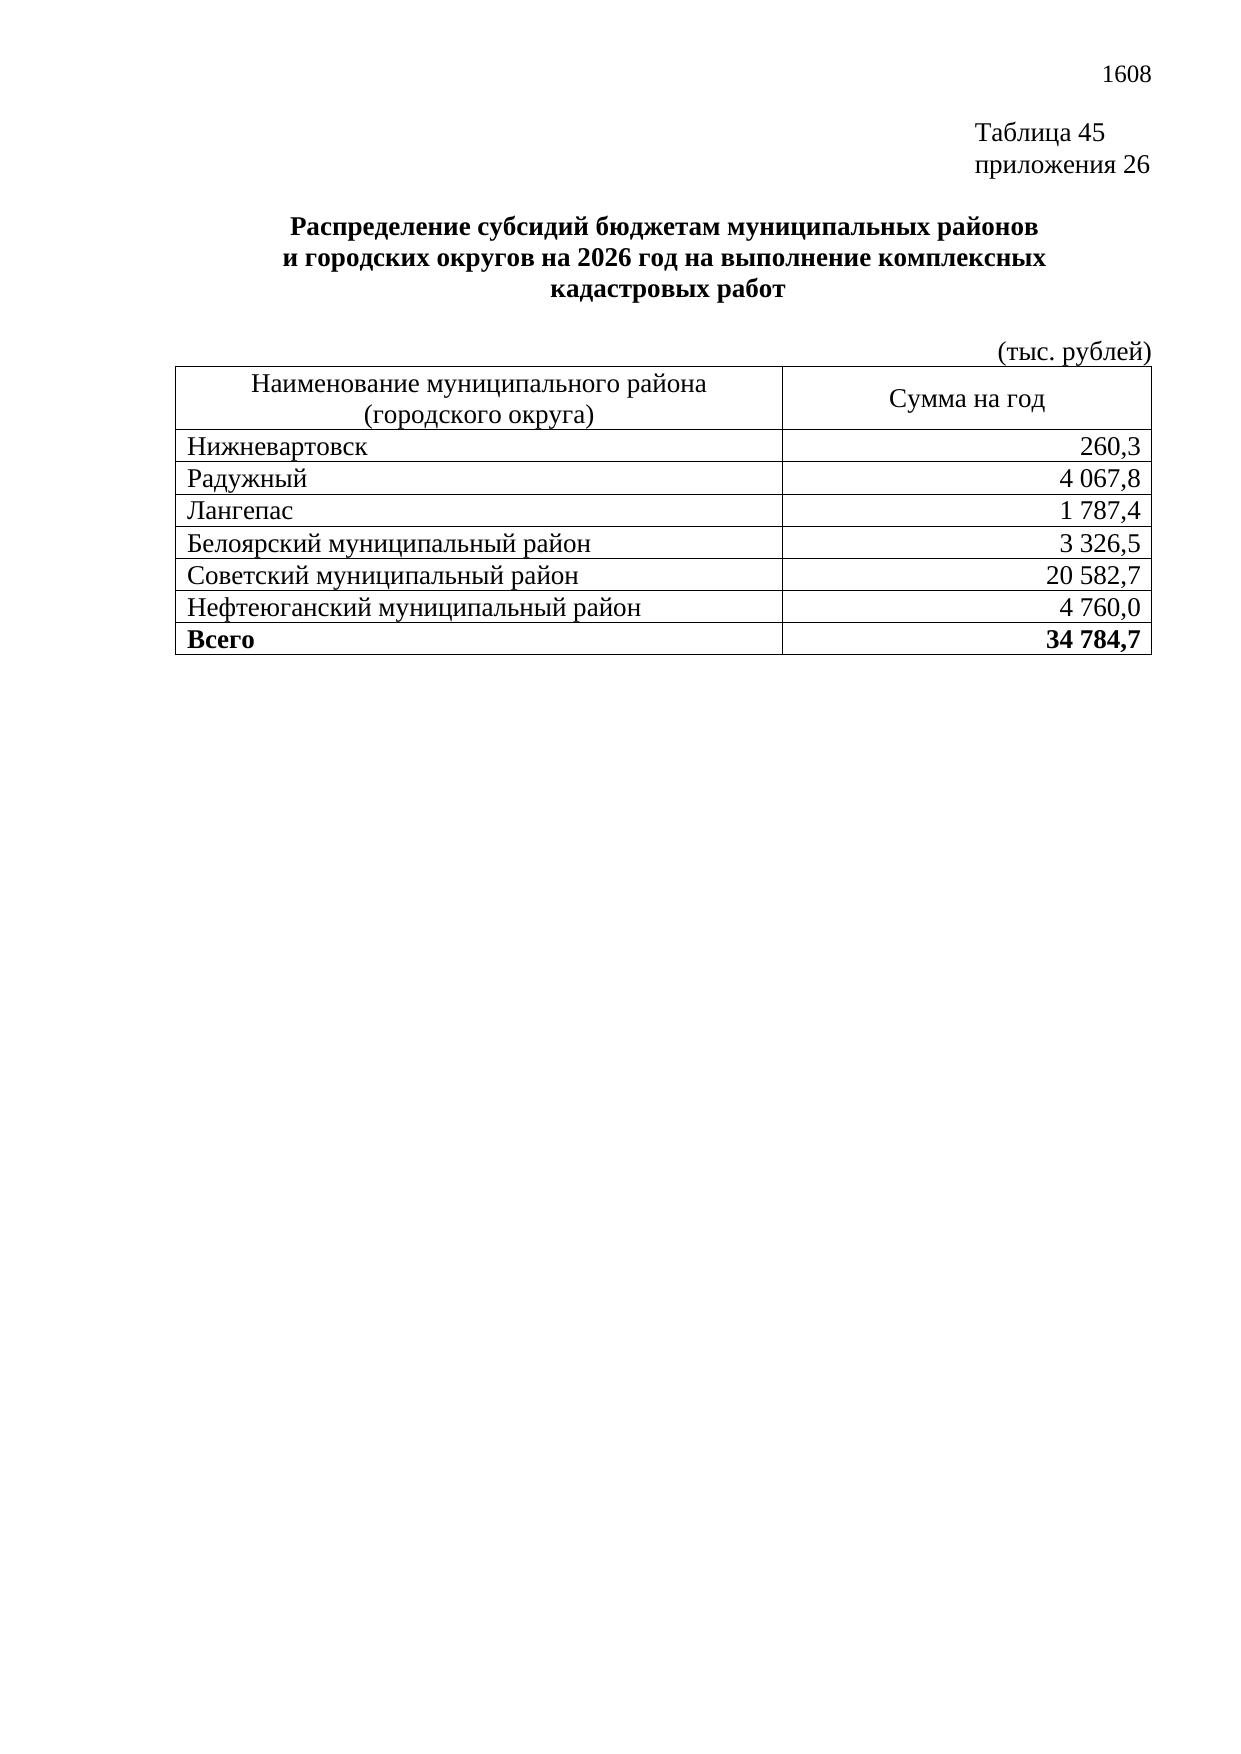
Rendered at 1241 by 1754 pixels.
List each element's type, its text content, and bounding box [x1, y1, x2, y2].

table_cell Лангепас [176, 495, 782, 526]
table_header Сумма на год [783, 367, 1151, 429]
table_cell 1 787,4 [783, 495, 1151, 526]
table_header Наименование муниципального района (городского округа) [176, 367, 782, 429]
table_cell 20 582,7 [783, 559, 1151, 590]
table_cell Нижневартовск [176, 430, 782, 461]
table_cell 4 067,8 [783, 462, 1151, 493]
text Распределение субсидий бюджетам муниципальных районов [177, 210, 1152, 241]
table_cell Белоярский муниципальный район [176, 527, 782, 558]
table_cell 34 784,7 [783, 623, 1151, 654]
table_cell Нефтеюганский муниципальный район [176, 591, 782, 622]
table_cell 3 326,5 [783, 527, 1151, 558]
text кадастровых работ [177, 272, 1152, 303]
table_cell 260,3 [783, 430, 1151, 461]
table_cell Радужный [176, 462, 782, 493]
table_cell 4 760,0 [783, 591, 1151, 622]
table_cell Советский муниципальный район [176, 559, 782, 590]
text (тыс. рублей) [177, 334, 1152, 366]
table_cell Всего [176, 623, 782, 654]
text Таблица 45 [974, 117, 1152, 148]
text приложения 26 [974, 148, 1152, 179]
text и городских округов на 2026 год на выполнение комплексных [177, 241, 1152, 272]
